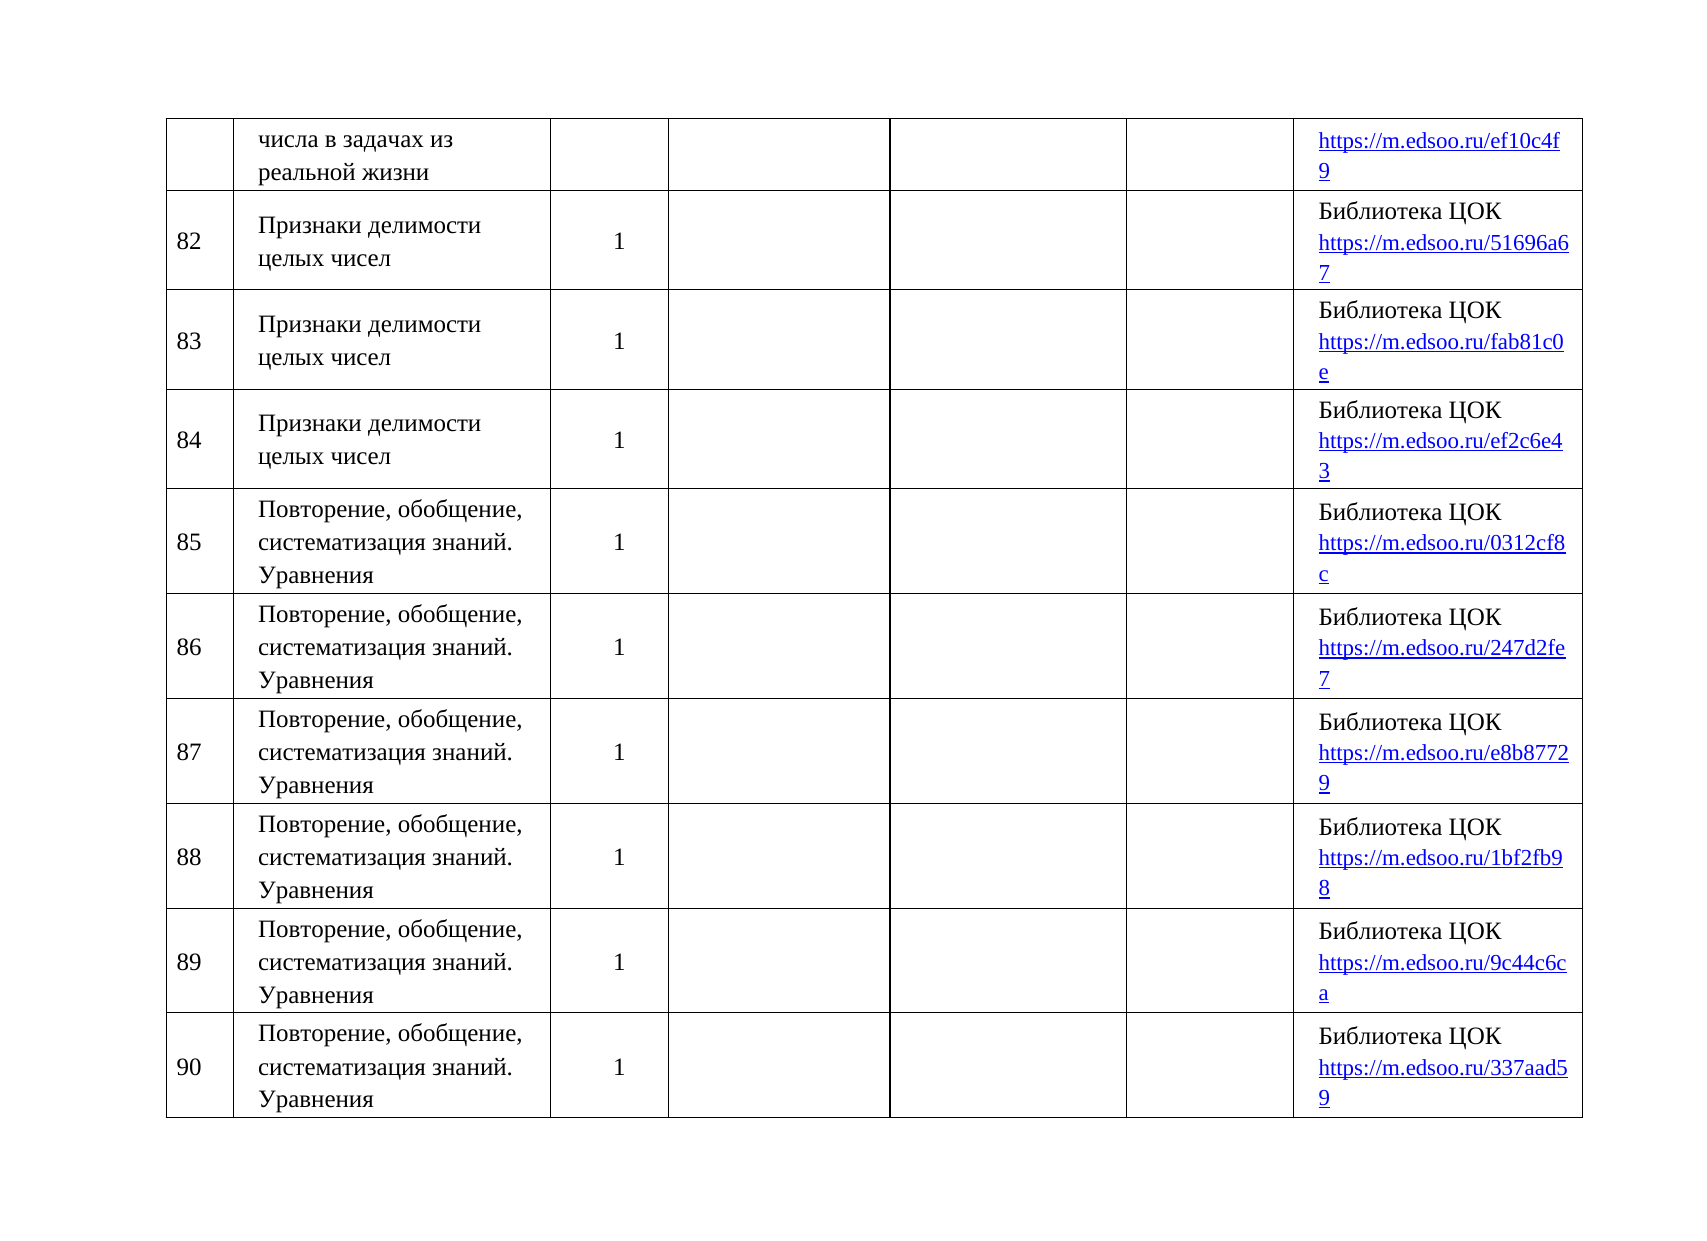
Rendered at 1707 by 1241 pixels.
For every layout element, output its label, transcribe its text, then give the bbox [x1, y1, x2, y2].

table_cell [669, 390, 889, 488]
table_cell Библиотека ЦОК https://m.edsoo.ru/ef2c6e43 [1294, 390, 1582, 488]
table_cell Библиотека ЦОК https://m.edsoo.ru/0312cf8c [1294, 489, 1582, 593]
table_cell 1 [551, 191, 668, 289]
table_cell 82 [167, 191, 233, 289]
table_cell 1 [551, 594, 668, 698]
table_cell [669, 699, 889, 802]
table_cell 88 [167, 804, 233, 907]
table_cell [1127, 1013, 1293, 1117]
table_cell [1127, 699, 1293, 802]
table_cell Библиотека ЦОК https://m.edsoo.ru/fab81c0e [1294, 290, 1582, 388]
table_cell 1 [551, 804, 668, 907]
table_cell [891, 489, 1126, 593]
table_cell [1127, 191, 1293, 289]
table_cell [1127, 909, 1293, 1012]
table_cell 1 [551, 909, 668, 1012]
table_cell 83 [167, 290, 233, 388]
table_cell [1127, 119, 1293, 190]
table_cell 90 [167, 1013, 233, 1117]
table_cell [891, 191, 1126, 289]
table_cell [891, 119, 1126, 190]
table_cell [1127, 489, 1293, 593]
table_cell [669, 594, 889, 698]
table_cell Повторение, обобщение, систематизация знаний. Уравнения [234, 594, 550, 698]
table_cell [1127, 390, 1293, 488]
table_cell Библиотека ЦОК https://m.edsoo.ru/51696a67 [1294, 191, 1582, 289]
table_cell Библиотека ЦОК https://m.edsoo.ru/9c44c6ca [1294, 909, 1582, 1012]
table_cell Признаки делимости целых чисел [234, 191, 550, 289]
table_cell Библиотека ЦОК https://m.edsoo.ru/e8b87729 [1294, 699, 1582, 802]
table_cell [1127, 290, 1293, 388]
table_cell [669, 191, 889, 289]
table_cell [891, 390, 1126, 488]
table_cell 89 [167, 909, 233, 1012]
table_cell Библиотека ЦОК https://m.edsoo.ru/337aad59 [1294, 1013, 1582, 1117]
table_cell [891, 290, 1126, 388]
table_cell [669, 909, 889, 1012]
table_cell [891, 594, 1126, 698]
table_cell Повторение, обобщение, систематизация знаний. Уравнения [234, 909, 550, 1012]
table_cell [891, 1013, 1126, 1117]
table_cell Повторение, обобщение, систематизация знаний. Уравнения [234, 699, 550, 802]
table_cell Признаки делимости целых чисел [234, 390, 550, 488]
table_cell Библиотека ЦОК https://m.edsoo.ru/247d2fe7 [1294, 594, 1582, 698]
table_cell 85 [167, 489, 233, 593]
table_cell Повторение, обобщение, систематизация знаний. Уравнения [234, 489, 550, 593]
table_cell [669, 290, 889, 388]
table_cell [1294, 119, 1582, 190]
table_cell [891, 909, 1126, 1012]
table_cell [669, 804, 889, 907]
table_cell 86 [167, 594, 233, 698]
table_cell Признаки делимости целых чисел [234, 290, 550, 388]
table_cell 1 [551, 290, 668, 388]
table_cell [1127, 804, 1293, 907]
table_cell 1 [551, 699, 668, 802]
table_cell [891, 699, 1126, 802]
table_cell 1 [551, 489, 668, 593]
table_cell 84 [167, 390, 233, 488]
table_cell [669, 1013, 889, 1117]
table_cell 1 [551, 119, 668, 190]
table_cell Повторение, обобщение, систематизация знаний. Уравнения [234, 1013, 550, 1117]
table_cell [891, 804, 1126, 907]
table_cell [1127, 594, 1293, 698]
table_cell 81 [167, 119, 233, 190]
table_cell Повторение, обобщение, систематизация знаний. Уравнения [234, 804, 550, 907]
table_cell [669, 489, 889, 593]
table_cell [669, 119, 889, 190]
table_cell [234, 119, 550, 190]
table_cell Библиотека ЦОК https://m.edsoo.ru/1bf2fb98 [1294, 804, 1582, 907]
table_cell 1 [551, 1013, 668, 1117]
table_cell 1 [551, 390, 668, 488]
table_cell 87 [167, 699, 233, 802]
